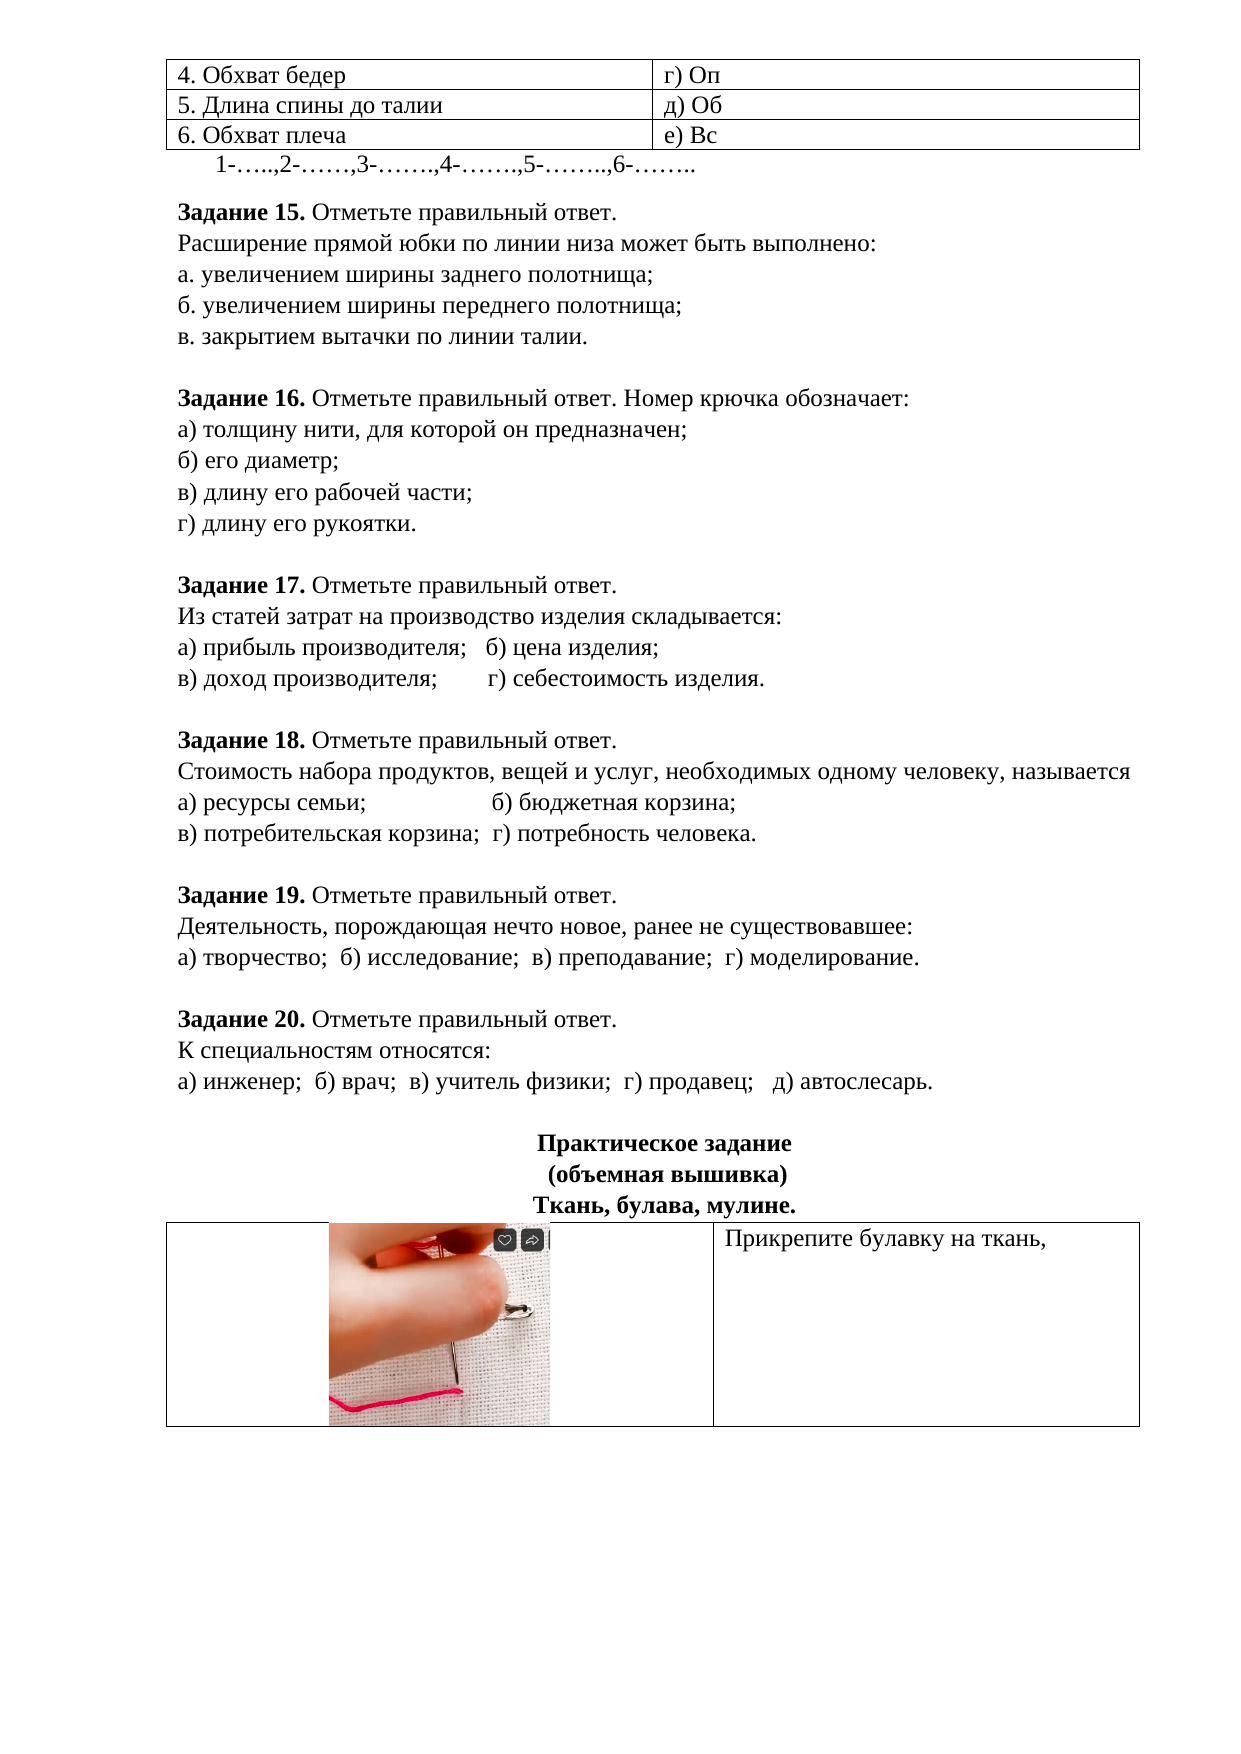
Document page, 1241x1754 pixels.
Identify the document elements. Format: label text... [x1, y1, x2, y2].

text Задание 15. Отметьте правильный ответ. [177, 197, 1152, 226]
text Задание 20. Отметьте правильный ответ. [177, 1004, 1152, 1033]
text Расширение прямой юбки по линии низа может быть выполнено: [177, 228, 1152, 257]
text 1-…..,2-……,3-…….,4-…….,5-……..,6-…….. [177, 149, 1152, 178]
table_cell 5. Длина спины до талии [167, 90, 652, 119]
text Практическое задание [177, 1128, 1152, 1157]
table_header Прикрепите булавку на ткань, [714, 1223, 1139, 1426]
text Ткань, булава, мулине. [177, 1191, 1152, 1219]
text Задание 19. Отметьте правильный ответ. [177, 880, 1152, 909]
text Задание 16. Отметьте правильный ответ. Номер крючка обозначает: [177, 383, 1152, 412]
text в) длину его рабочей части; [177, 477, 1152, 505]
text а) ресурсы семьи; б) бюджетная корзина; [177, 787, 1152, 816]
table_cell д) Об [653, 90, 1139, 119]
text а) творчество; б) исследование; в) преподавание; г) моделирование. [177, 942, 1152, 971]
text а) инженер; б) врач; в) учитель физики; г) продавец; д) автослесарь. [177, 1066, 1152, 1095]
text в) доход производителя; г) себестоимость изделия. [177, 663, 1152, 692]
text а) толщину нити, для которой он предназначен; [177, 414, 1152, 443]
text К специальностям относятся: [177, 1035, 1152, 1064]
table_header [551, 1223, 713, 1426]
text Задание 17. Отметьте правильный ответ. [177, 570, 1152, 598]
table_cell 4. Обхват бедер [167, 60, 652, 89]
picture [328, 1222, 551, 1426]
text Стоимость набора продуктов, вещей и услуг, необходимых одному человеку, называется [177, 756, 1152, 785]
table_cell г) Оп [653, 60, 1139, 89]
table_cell е) Вс [653, 120, 1139, 148]
text а) прибыль производителя; б) цена изделия; [177, 632, 1152, 661]
text в. закрытием вытачки по линии талии. [177, 321, 1152, 350]
text Задание 18. Отметьте правильный ответ. [177, 725, 1152, 754]
text в) потребительская корзина; г) потребность человека. [177, 818, 1152, 847]
table_header [167, 1223, 328, 1426]
text Из статей затрат на производство изделия складывается: [177, 601, 1152, 629]
table_cell 6. Обхват плеча [167, 120, 652, 148]
text б. увеличением ширины переднего полотнища; [177, 290, 1152, 319]
text а. увеличением ширины заднего полотнища; [177, 259, 1152, 288]
text г) длину его рукоятки. [177, 508, 1152, 536]
text (объемная вышивка) [177, 1159, 1152, 1188]
text б) его диаметр; [177, 446, 1152, 474]
text Деятельность, порождающая нечто новое, ранее не существовавшее: [177, 911, 1152, 940]
